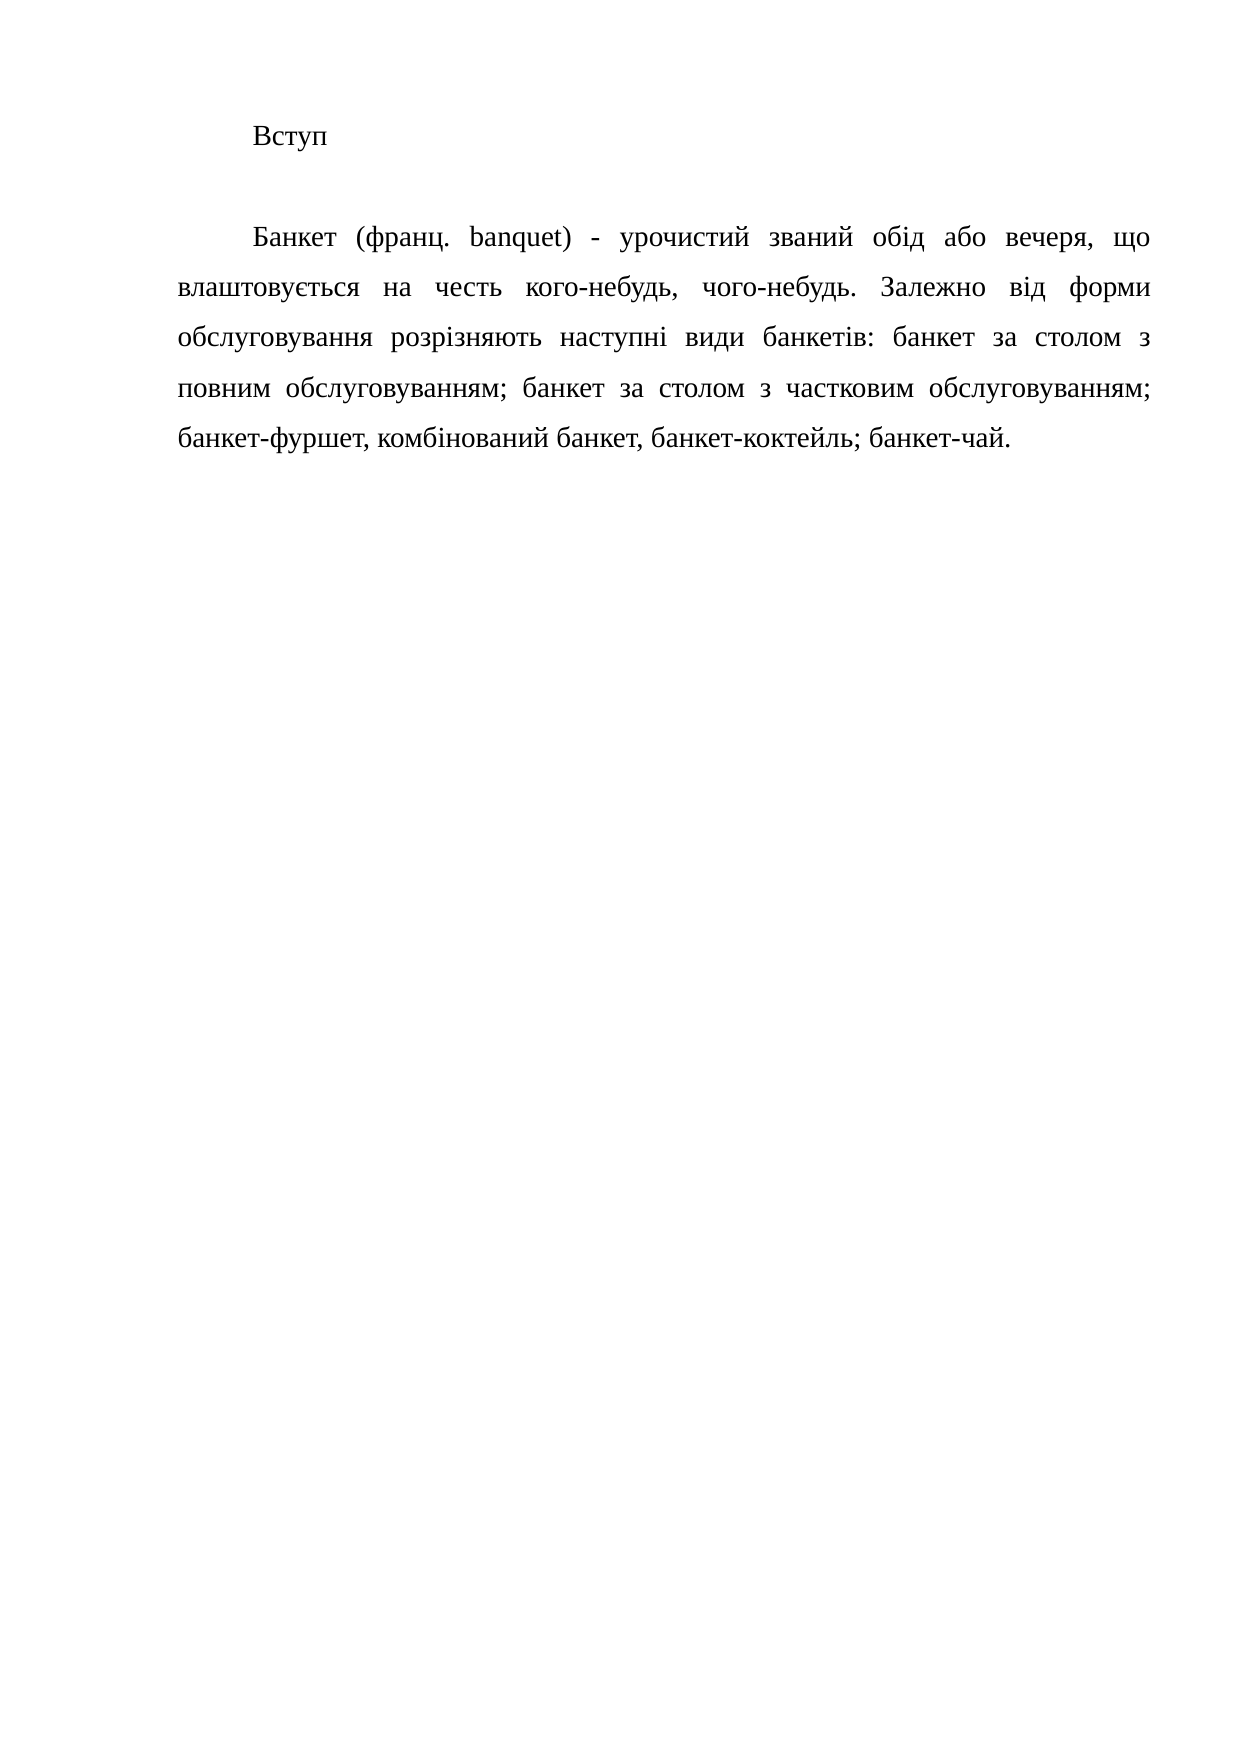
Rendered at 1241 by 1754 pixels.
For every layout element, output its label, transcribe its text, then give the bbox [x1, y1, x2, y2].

text Вступ [177, 118, 1152, 152]
text Банкет (франц. banquet) - урочистий званий обід або вечеря, що влаштовується на честь кого-небудь, чого-небудь. Залежно від форми обслуговування розрізняють наступні види банкетів: банкет за столом з повним обслуговуванням; банкет за столом з частковим обслуговуванням; банкет-фуршет, комбінований банкет, банкет-коктейль; банкет-чай. [177, 219, 1152, 453]
